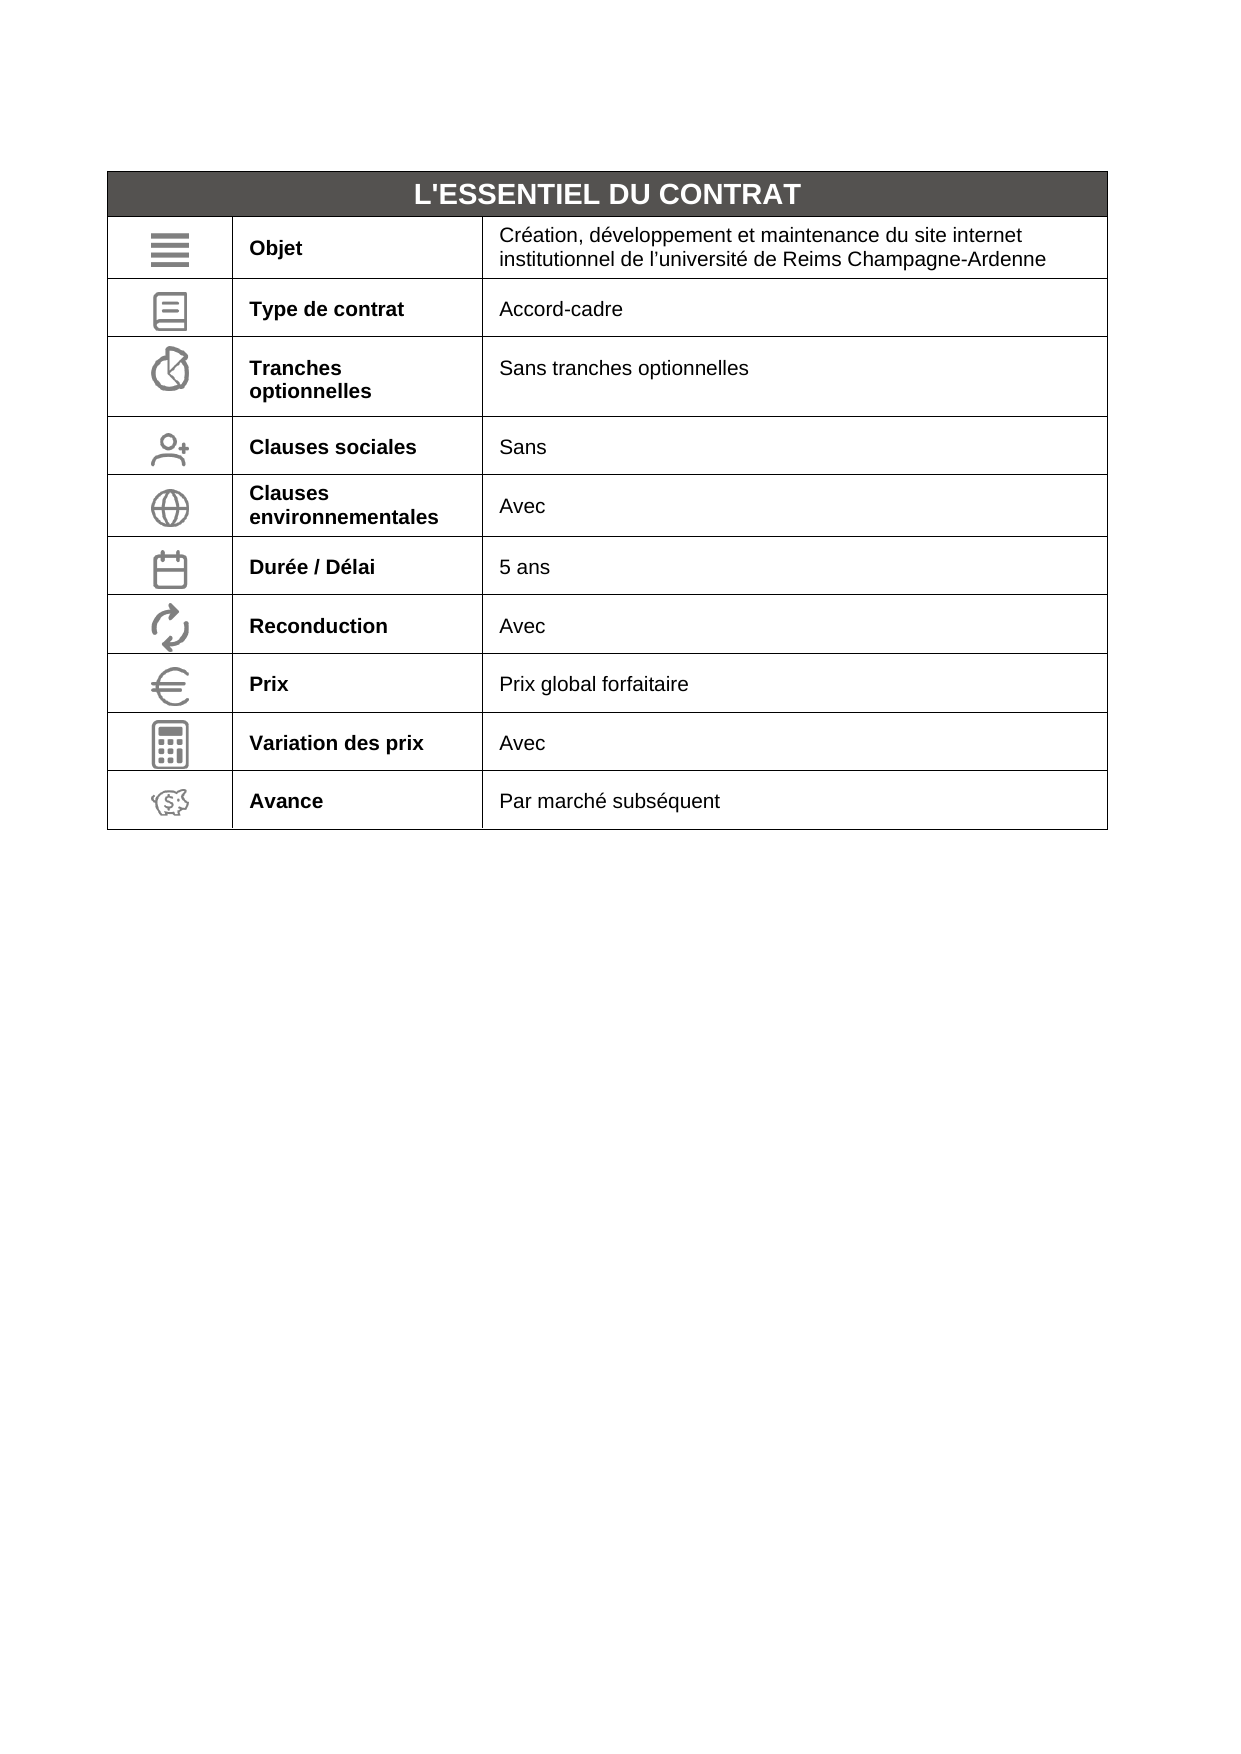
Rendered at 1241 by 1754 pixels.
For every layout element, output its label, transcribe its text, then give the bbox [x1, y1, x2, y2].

table_cell Clauses environnementales [233, 475, 482, 536]
table_cell [108, 713, 232, 770]
table_cell Prix [233, 654, 482, 711]
table_cell Sans [483, 417, 1107, 474]
picture [151, 489, 189, 527]
table_cell [108, 654, 232, 711]
picture [151, 346, 189, 391]
table_cell Création, développement et maintenance du site internet institutionnel de l’université de Reims Champagne-Ardenne [483, 217, 1107, 278]
table_cell Avec [483, 475, 1107, 536]
table_cell Avance [233, 771, 482, 828]
table_cell Reconduction [233, 595, 482, 653]
picture [151, 603, 189, 652]
picture [151, 430, 189, 469]
table_cell [108, 537, 232, 594]
table_cell [108, 595, 232, 653]
picture [151, 550, 189, 589]
picture [151, 667, 189, 706]
picture [151, 292, 189, 331]
table_cell Type de contrat [233, 279, 482, 336]
table_cell Par marché subséquent [483, 771, 1107, 828]
table_cell Prix global forfaitaire [483, 654, 1107, 711]
table_cell Durée / Délai [233, 537, 482, 594]
table_cell [108, 337, 232, 416]
table_cell Avec [483, 713, 1107, 770]
table_cell [108, 217, 232, 278]
table_cell [108, 475, 232, 536]
picture [151, 789, 189, 816]
table_cell Variation des prix [233, 713, 482, 770]
picture [151, 720, 189, 769]
table_cell Avec [483, 595, 1107, 653]
table_cell 5 ans [483, 537, 1107, 594]
table_cell Tranches optionnelles [233, 337, 482, 416]
table_cell Sans tranches optionnelles [483, 337, 1107, 416]
table_cell [108, 417, 232, 474]
table_cell Objet [233, 217, 482, 278]
picture [151, 231, 189, 269]
table_header L'ESSENTIEL DU CONTRAT [108, 172, 1107, 216]
table_cell Accord-cadre [483, 279, 1107, 336]
table_cell [108, 279, 232, 336]
table_cell Clauses sociales [233, 417, 482, 474]
table_cell [108, 771, 232, 828]
